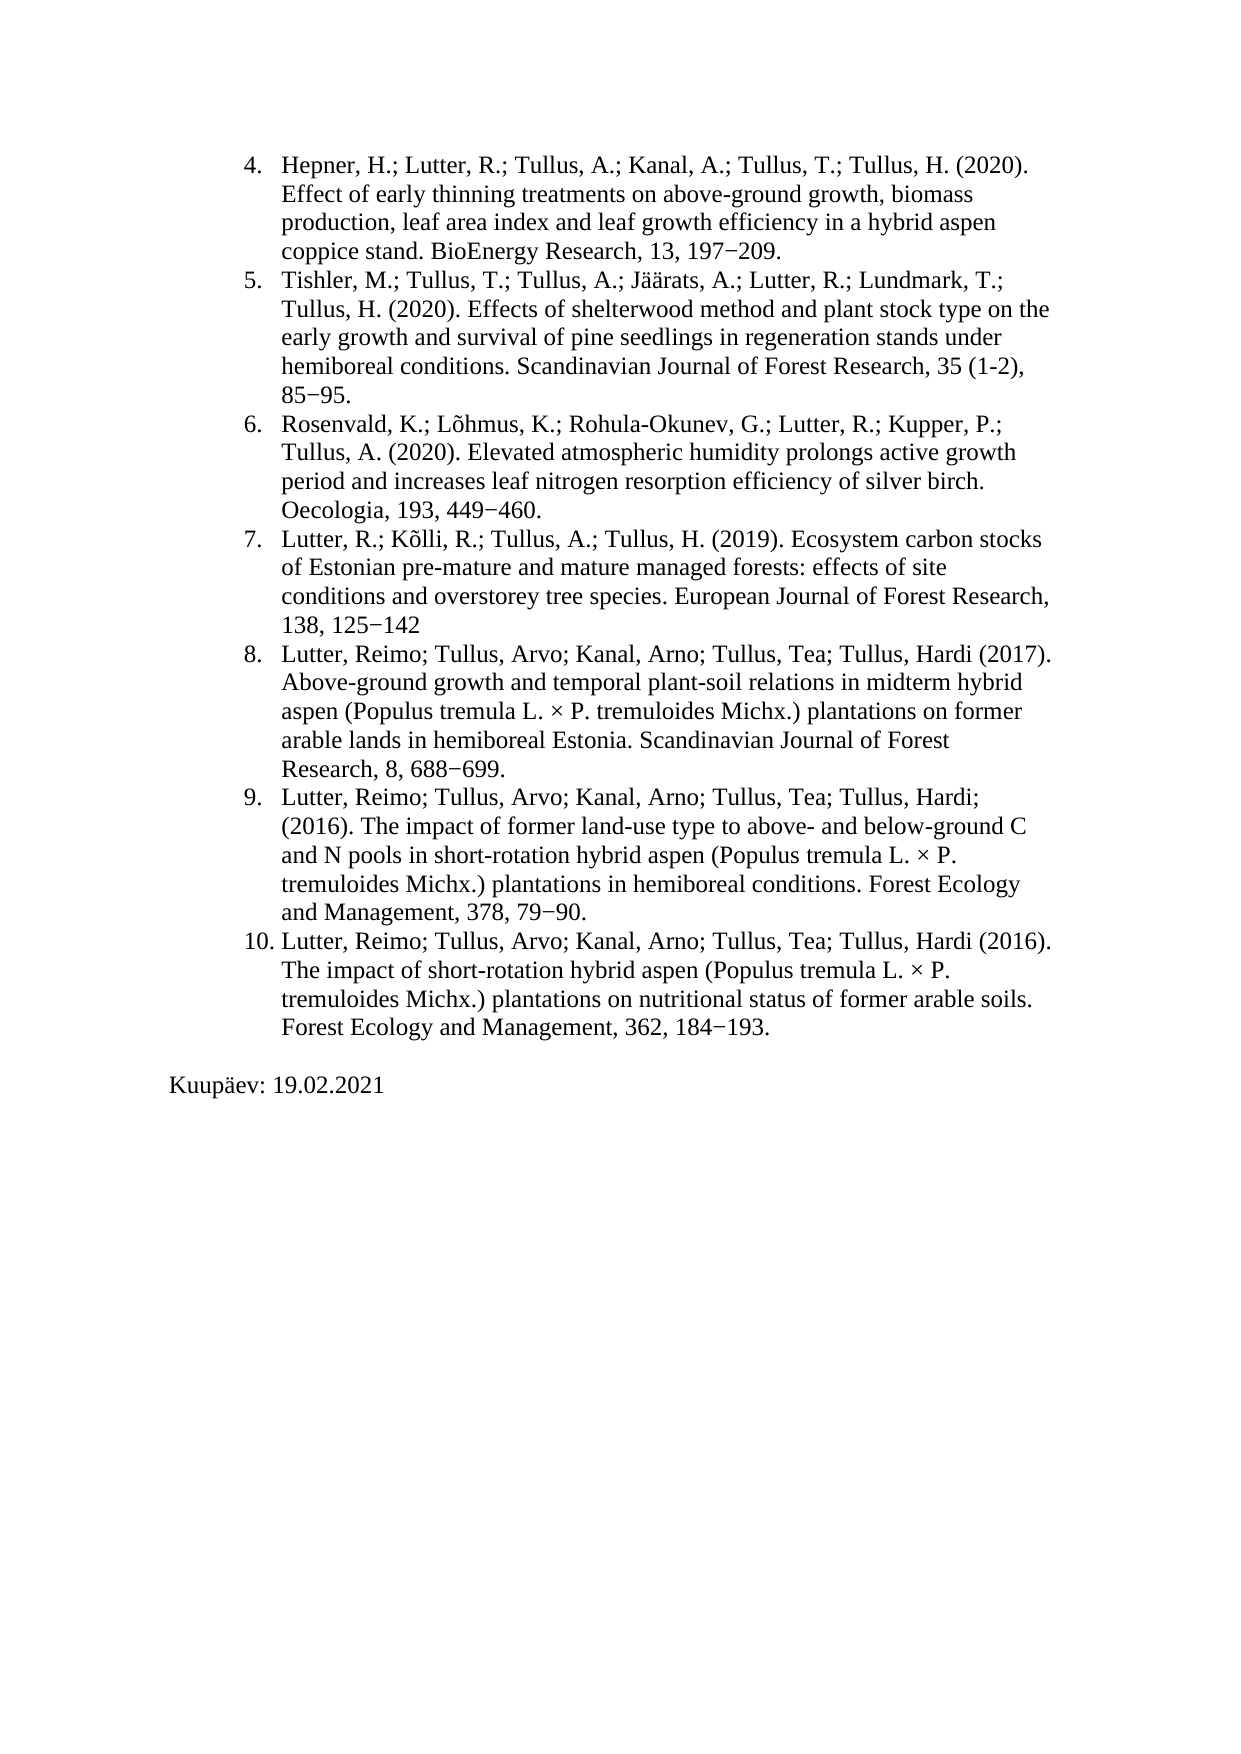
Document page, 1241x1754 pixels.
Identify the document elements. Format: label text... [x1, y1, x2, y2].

list Rosenvald, K.; Lõhmus, K.; Rohula-Okunev, G.; Lutter, R.; Kupper, P.; Tullus, A. (2020). Elevated atmospheric humidity prolongs active growth period and increases leaf nitrogen resorption efficiency of silver birch. Oecologia, 193, 449−460. [244, 409, 1053, 524]
list Lutter, Reimo; Tullus, Arvo; Kanal, Arno; Tullus, Tea; Tullus, Hardi (2017). Above-ground growth and temporal plant-soil relations in midterm hybrid aspen (Populus tremula L. × P. tremuloides Michx.) plantations on former arable lands in hemiboreal Estonia. Scandinavian Journal of Forest Research, 8, 688−699. [244, 639, 1053, 782]
list Hepner, H.; Lutter, R.; Tullus, A.; Kanal, A.; Tullus, T.; Tullus, H. (2020). Effect of early thinning treatments on above-ground growth, biomass production, leaf area index and leaf growth efficiency in a hybrid aspen coppice stand. BioEnergy Research, 13, 197−209. [244, 150, 1053, 265]
text Kuupäev: 19.02.2021 [169, 1070, 1053, 1099]
list Lutter, R.; Kõlli, R.; Tullus, A.; Tullus, H. (2019). Ecosystem carbon stocks of Estonian pre-mature and mature managed forests: effects of site conditions and overstorey tree species. European Journal of Forest Research, 138, 125−142 [244, 524, 1053, 639]
list Tishler, M.; Tullus, T.; Tullus, A.; Jäärats, A.; Lutter, R.; Lundmark, T.; Tullus, H. (2020). Effects of shelterwood method and plant stock type on the early growth and survival of pine seedlings in regeneration stands under hemiboreal conditions. Scandinavian Journal of Forest Research, 35 (1-2), 85−95. [244, 265, 1053, 409]
list Lutter, Reimo; Tullus, Arvo; Kanal, Arno; Tullus, Tea; Tullus, Hardi; (2016). The impact of former land-use type to above- and below-ground C and N pools in short-rotation hybrid aspen (Populus tremula L. × P. tremuloides Michx.) plantations in hemiboreal conditions. Forest Ecology and Management, 378, 79−90. [244, 782, 1053, 926]
list Lutter, Reimo; Tullus, Arvo; Kanal, Arno; Tullus, Tea; Tullus, Hardi (2016). The impact of short-rotation hybrid aspen (Populus tremula L. × P. tremuloides Michx.) plantations on nutritional status of former arable soils. Forest Ecology and Management, 362, 184−193. [244, 926, 1053, 1041]
